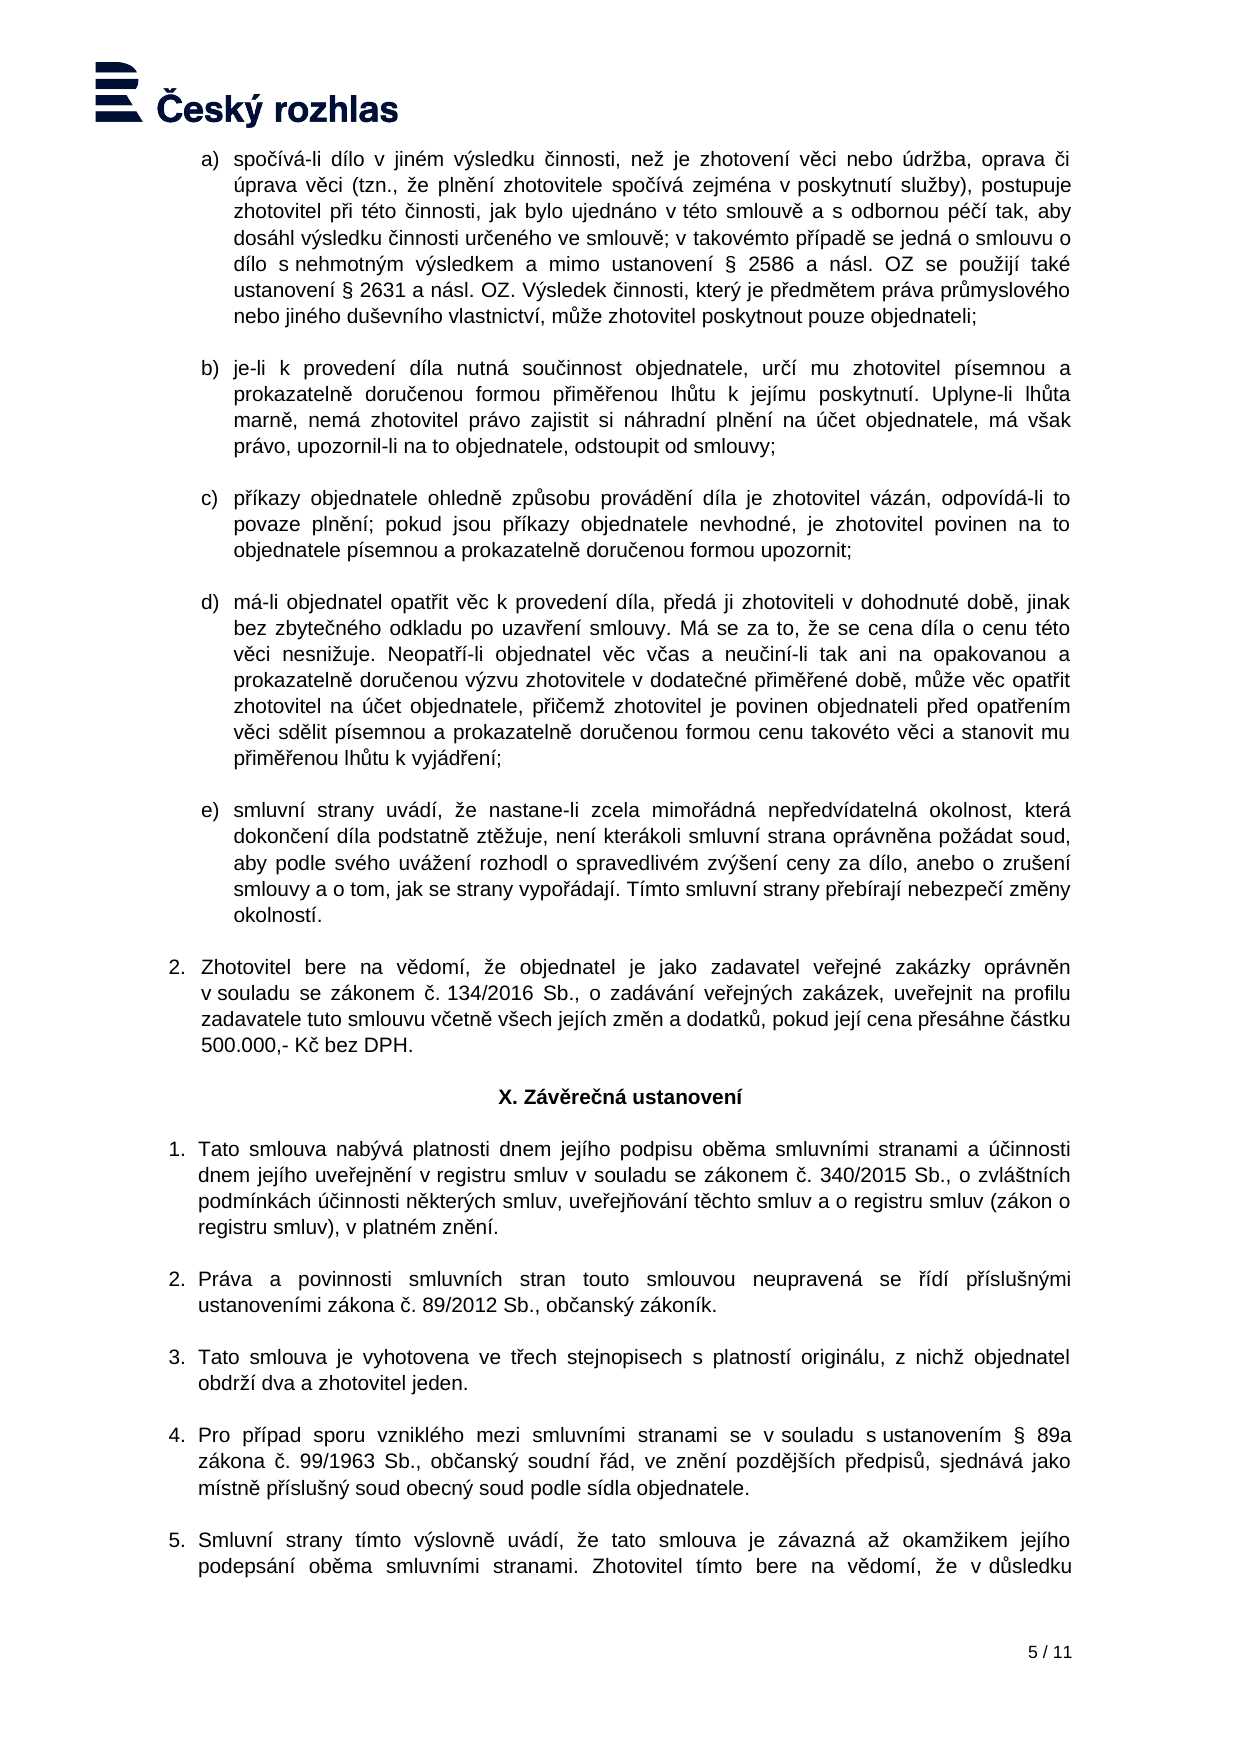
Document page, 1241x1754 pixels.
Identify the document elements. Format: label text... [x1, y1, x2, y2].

list Práva a povinnosti smluvních stran touto smlouvou neupravená se řídí příslušnými ustanoveními zákona č. 89/2012 Sb., občanský zákoník. [168, 1266, 1072, 1318]
subtitle Závěrečná ustanovení [168, 1083, 1072, 1109]
list příkazy objednatele ohledně způsobu provádění díla je zhotovitel vázán, odpovídá-li to povaze plnění; pokud jsou příkazy objednatele nevhodné, je zhotovitel povinen na to objednatele písemnou a prokazatelně doručenou formou upozornit; [201, 484, 1072, 563]
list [168, 1526, 1072, 1578]
list Tato smlouva je vyhotovena ve třech stejnopisech s platností originálu, z nichž objednatel obdrží dva a zhotovitel jeden. [168, 1344, 1072, 1396]
list Tato smlouva nabývá platnosti dnem jejího podpisu oběma smluvními stranami a účinnosti dnem jejího uveřejnění v registru smluv v souladu se zákonem č. 340/2015 Sb., o zvláštních podmínkách účinnosti některých smluv, uveřejňování těchto smluv a o registru smluv (zákon o registru smluv), v platném znění. [168, 1136, 1072, 1240]
list Zhotovitel bere na vědomí, že objednatel je jako zadavatel veřejné zakázky oprávněn v souladu se zákonem č. 134/2016 Sb., o zadávání veřejných zakázek, uveřejnit na profilu zadavatele tuto smlouvu včetně všech jejích změn a dodatků, pokud její cena přesáhne částku 500.000,- Kč bez DPH. [168, 953, 1072, 1057]
list spočívá-li dílo v jiném výsledku činnosti, než je zhotovení věci nebo údržba, oprava či úprava věci (tzn., že plnění zhotovitele spočívá zejména v poskytnutí služby), postupuje zhotovitel při této činnosti, jak bylo ujednáno v této smlouvě a s odbornou péčí tak, aby dosáhl výsledku činnosti určeného ve smlouvě; v takovémto případě se jedná o smlouvu o dílo s nehmotným výsledkem a mimo ustanovení § 2586 a násl. OZ se použijí také ustanovení § 2631 a násl. OZ. Výsledek činnosti, který je předmětem práva průmyslového nebo jiného duševního vlastnictví, může zhotovitel poskytnout pouze objednateli; [201, 146, 1072, 328]
list má-li objednatel opatřit věc k provedení díla, předá ji zhotoviteli v dohodnuté době, jinak bez zbytečného odkladu po uzavření smlouvy. Má se za to, že se cena díla o cenu této věci nesnižuje. Neopatří-li objednatel věc včas a neučiní-li tak ani na opakovanou a prokazatelně doručenou výzvu zhotovitele v dodatečné přiměřené době, může věc opatřit zhotovitel na účet objednatele, přičemž zhotovitel je povinen objednateli před opatřením věci sdělit písemnou a prokazatelně doručenou formou cenu takovéto věci a stanovit mu přiměřenou lhůtu k vyjádření; [201, 589, 1072, 771]
list Pro případ sporu vzniklého mezi smluvními stranami se v souladu s ustanovením § 89a zákona č. 99/1963 Sb., občanský soudní řád, ve znění pozdějších předpisů, sjednává jako místně příslušný soud obecný soud podle sídla objednatele. [168, 1422, 1072, 1500]
picture [95, 62, 398, 128]
list smluvní strany uvádí, že nastane-li zcela mimořádná nepředvídatelná okolnost, která dokončení díla podstatně ztěžuje, není kterákoli smluvní strana oprávněna požádat soud, aby podle svého uvážení rozhodl o spravedlivém zvýšení ceny za dílo, anebo o zrušení smlouvy a o tom, jak se strany vypořádají. Tímto smluvní strany přebírají nebezpečí změny okolností. [201, 797, 1072, 927]
list je-li k provedení díla nutná součinnost objednatele, určí mu zhotovitel písemnou a prokazatelně doručenou formou přiměřenou lhůtu k jejímu poskytnutí. Uplyne-li lhůta marně, nemá zhotovitel právo zajistit si náhradní plnění na účet objednatele, má však právo, upozornil-li na to objednatele, odstoupit od smlouvy; [201, 354, 1072, 458]
